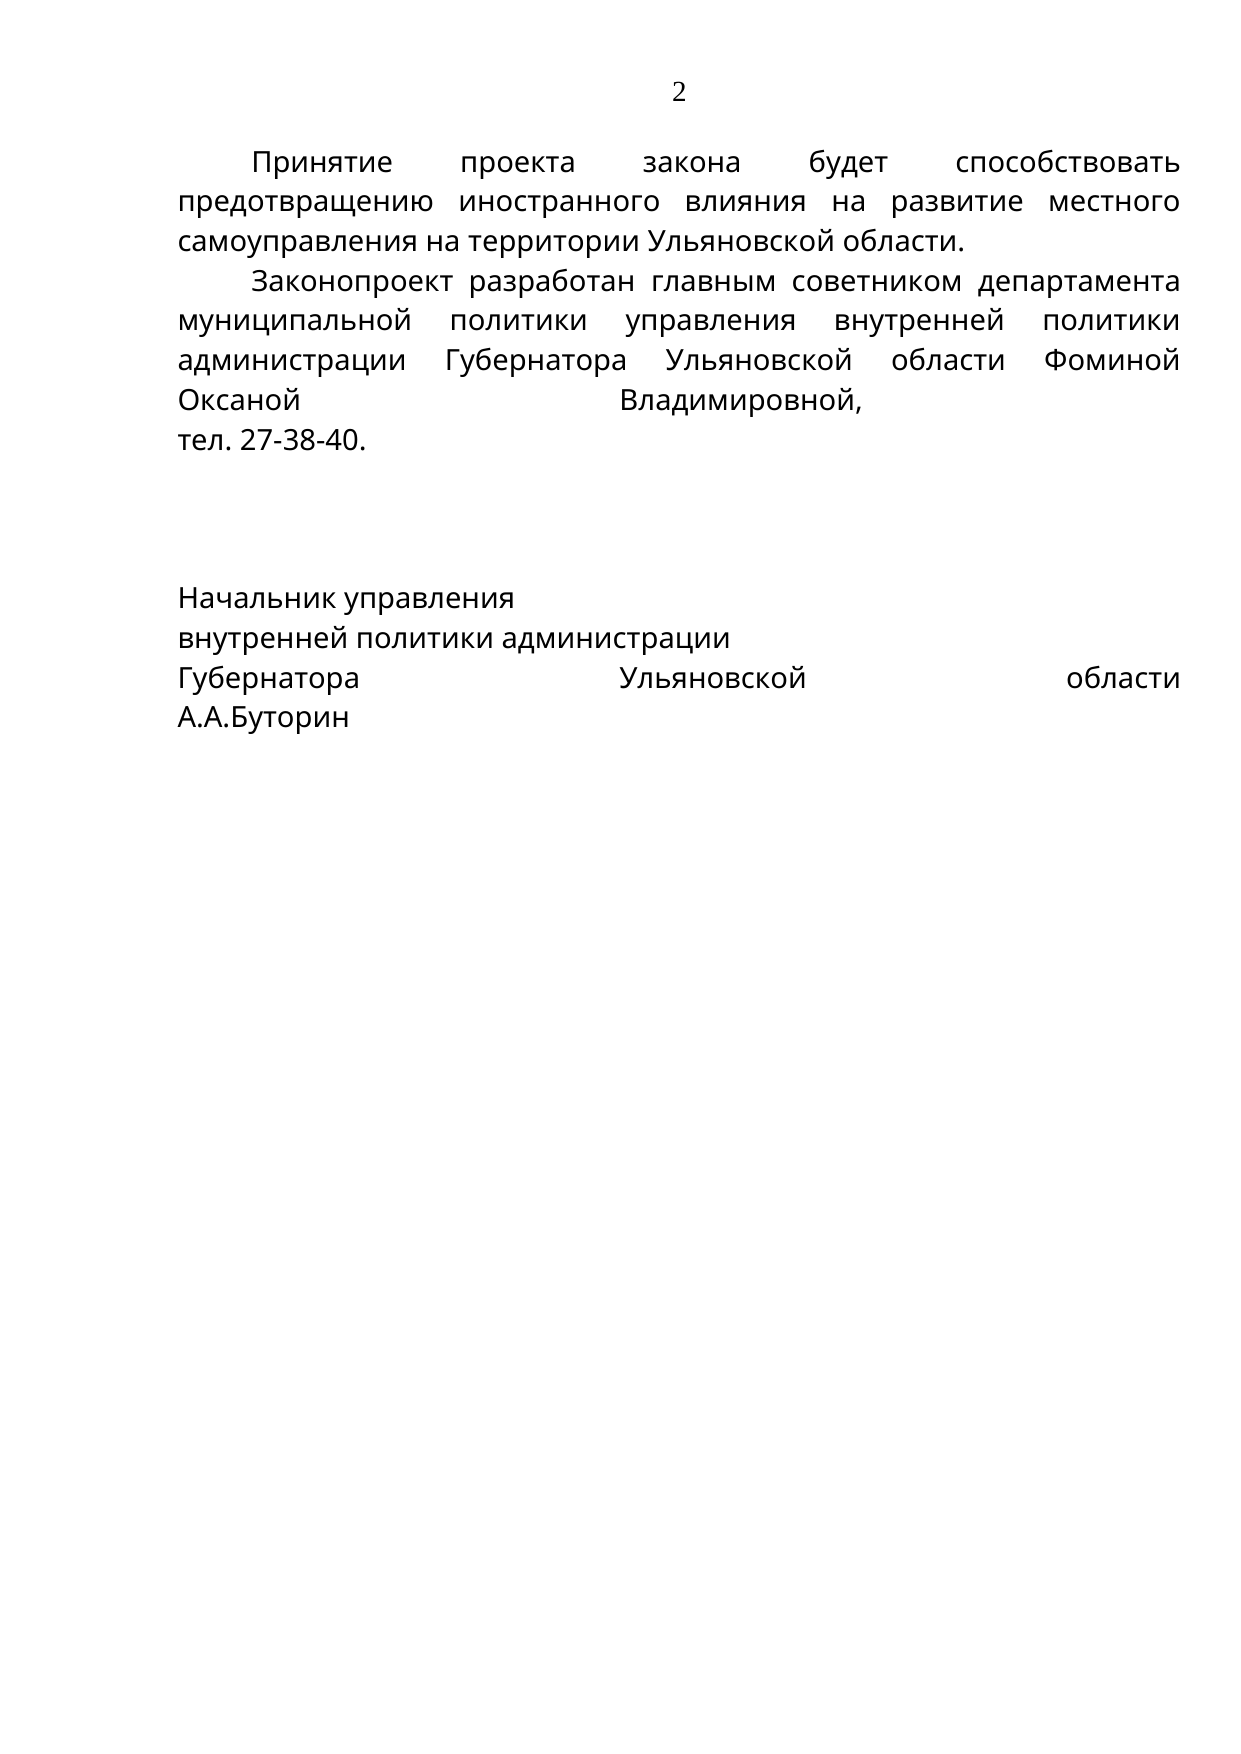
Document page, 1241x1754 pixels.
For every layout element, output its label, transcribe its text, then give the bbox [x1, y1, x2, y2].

text Принятие проекта закона будет способствовать предотвращению иностранного влияния на развитие местного самоуправления на территории Ульяновской области. [177, 141, 1181, 260]
text Законопроект разработан главным советником департамента муниципальной политики управления внутренней политики администрации Губернатора Ульяновской области Фоминой Оксаной Владимировной, тел. 27-38-40. [177, 260, 1181, 458]
text Начальник управления [177, 577, 1181, 617]
text Губернатора Ульяновской области А.А.Буторин [177, 657, 1181, 736]
text внутренней политики администрации [177, 617, 1181, 657]
